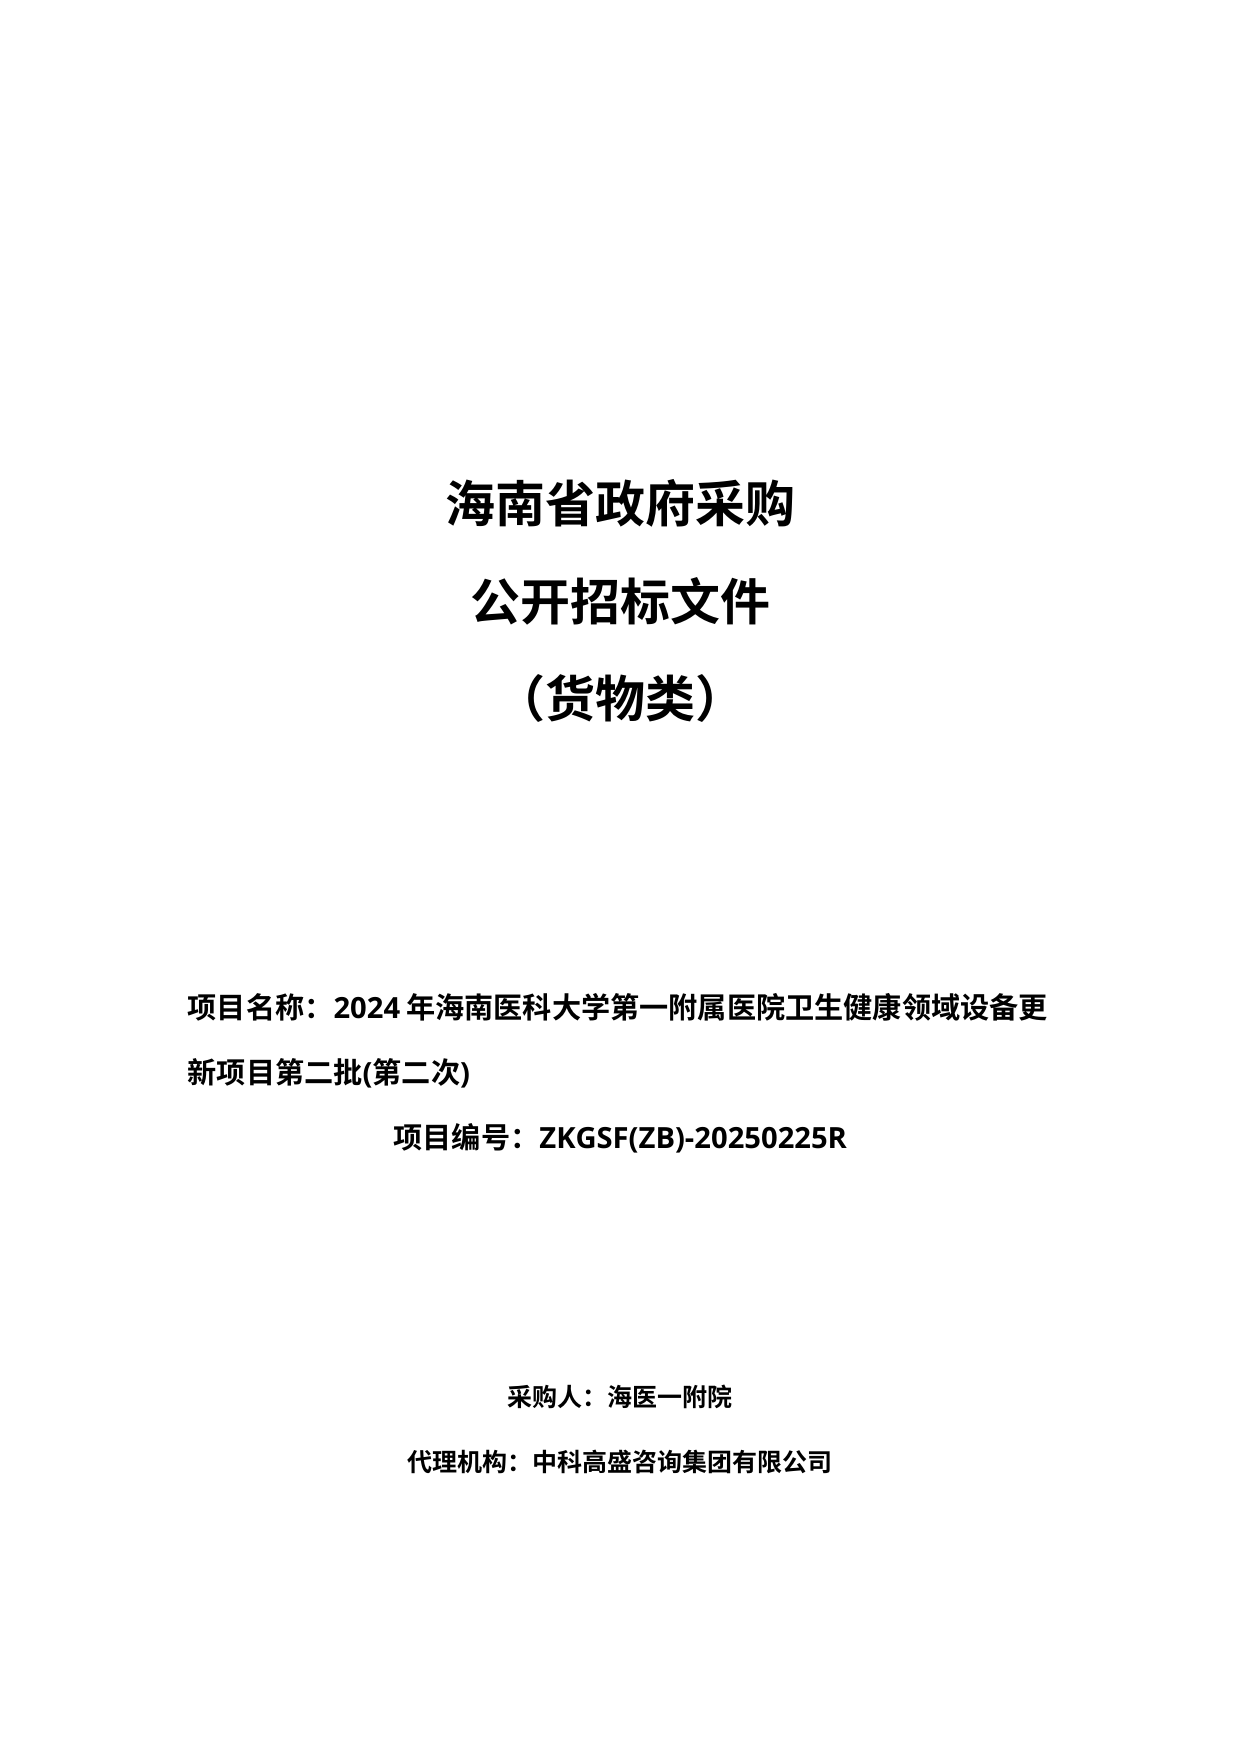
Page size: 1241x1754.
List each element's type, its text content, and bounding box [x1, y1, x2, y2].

text 项目编号：ZKGSF(ZB)-20250225R [187, 1104, 1053, 1169]
text 代理机构：中科高盛咨询集团有限公司 [187, 1429, 1053, 1494]
text 项目名称：2024年海南医科大学第一附属医院卫生健康领域设备更新项目第二批(第二次) [187, 974, 1053, 1104]
text 海南省政府采购 [187, 454, 1053, 552]
text 公开招标文件 [187, 552, 1053, 649]
text （货物类） [187, 649, 1053, 747]
text 采购人：海医一附院 [187, 1364, 1053, 1429]
